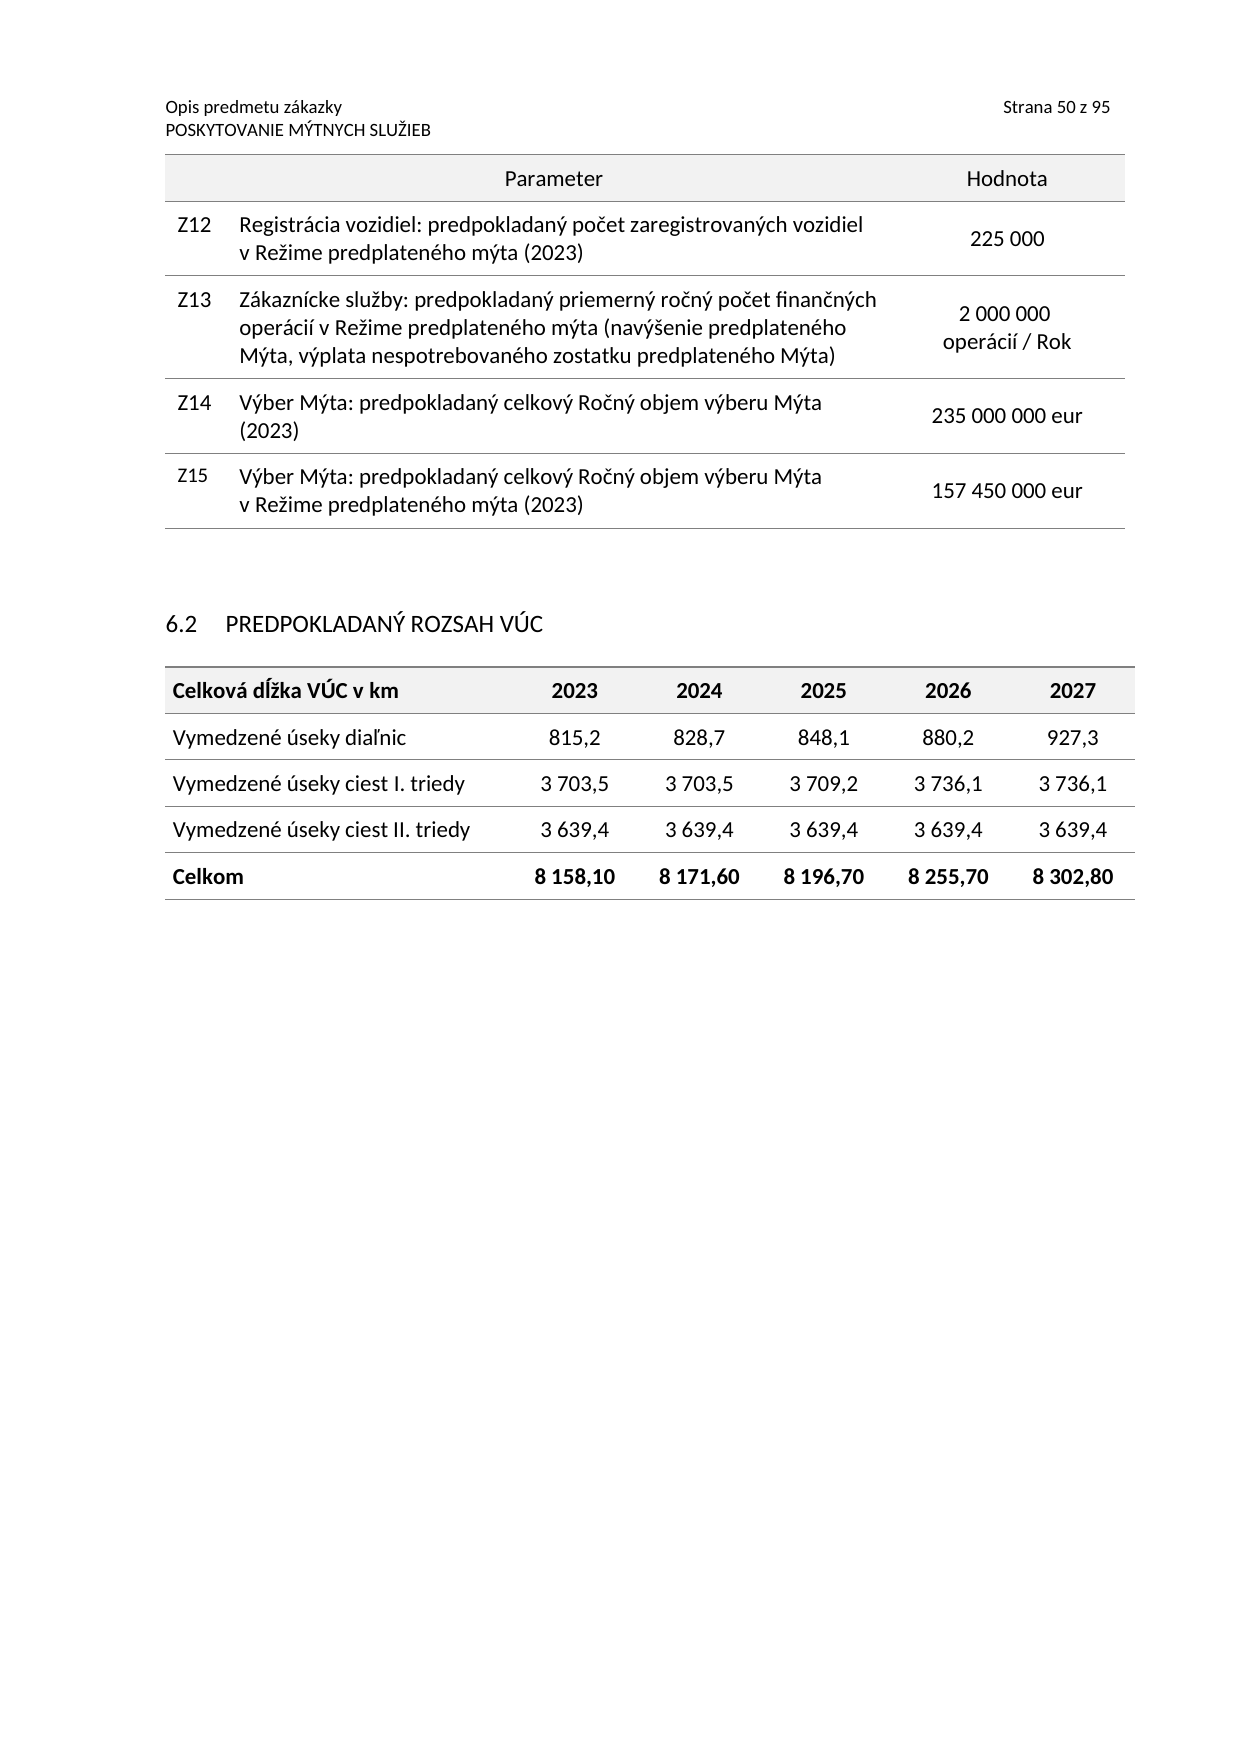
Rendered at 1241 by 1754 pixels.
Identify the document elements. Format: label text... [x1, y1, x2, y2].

table_cell Vymedzené úseky ciest I. triedy [165, 760, 512, 806]
table_cell 3 639,4 [886, 807, 1010, 852]
subtitle Predpokladaný rozsah VÚC [165, 608, 1122, 639]
table_cell 8 302,80 [1010, 853, 1135, 899]
table_header 2024 [637, 668, 761, 713]
table_cell Výber Mýta: predpokladaný celkový Ročný objem výberu Mýta (2023) [224, 379, 889, 453]
table_header Parameter [224, 155, 889, 201]
table_cell 3 639,4 [637, 807, 761, 852]
table_cell Registrácia vozidiel: predpokladaný počet zaregistrovaných vozidiel v Režime predplateného mýta (2023) [224, 202, 889, 275]
table_cell 828,7 [637, 714, 761, 759]
table_cell Celkom [165, 853, 512, 899]
table_cell 235 000 000 eur [889, 379, 1125, 453]
table_header 2023 [512, 668, 637, 713]
table_cell Vymedzené úseky diaľnic [165, 714, 512, 759]
table_cell [165, 379, 224, 453]
table_cell 8 255,70 [886, 853, 1010, 899]
table_cell 880,2 [886, 714, 1010, 759]
table_header 2026 [886, 668, 1010, 713]
table_cell 3 639,4 [1010, 807, 1135, 852]
table_cell 927,3 [1010, 714, 1135, 759]
table_cell Výber Mýta: predpokladaný celkový Ročný objem výberu Mýta v Režime predplateného mýta (2023) [224, 454, 889, 527]
table_cell 3 703,5 [512, 760, 637, 806]
table_cell [165, 454, 224, 527]
table_cell 8 196,70 [761, 853, 886, 899]
table_cell 3 639,4 [761, 807, 886, 852]
table_cell 157 450 000 eur [889, 454, 1125, 527]
table_cell [165, 202, 224, 275]
table_cell 8 171,60 [637, 853, 761, 899]
table_cell 3 703,5 [637, 760, 761, 806]
table_cell 848,1 [761, 714, 886, 759]
table_cell 8 158,10 [512, 853, 637, 899]
table_header Celková dĺžka VÚC v km [165, 668, 512, 713]
table_header 2027 [1010, 668, 1135, 713]
table_cell 225 000 [889, 202, 1125, 275]
table_cell 3 736,1 [886, 760, 1010, 806]
table_cell 3 736,1 [1010, 760, 1135, 806]
table_cell 2 000 000 operácií / Rok [889, 276, 1125, 378]
table_header [165, 155, 224, 201]
table_header 2025 [761, 668, 886, 713]
table_header Hodnota [889, 155, 1125, 201]
table_cell [165, 276, 224, 378]
table_cell Vymedzené úseky ciest II. triedy [165, 807, 512, 852]
table_cell 3 639,4 [512, 807, 637, 852]
table_cell 3 709,2 [761, 760, 886, 806]
table_cell Zákaznícke služby: predpokladaný priemerný ročný počet finančných operácií v Režime predplateného mýta (navýšenie predplateného Mýta, výplata nespotrebovaného zostatku predplateného Mýta) [224, 276, 889, 378]
table_cell 815,2 [512, 714, 637, 759]
